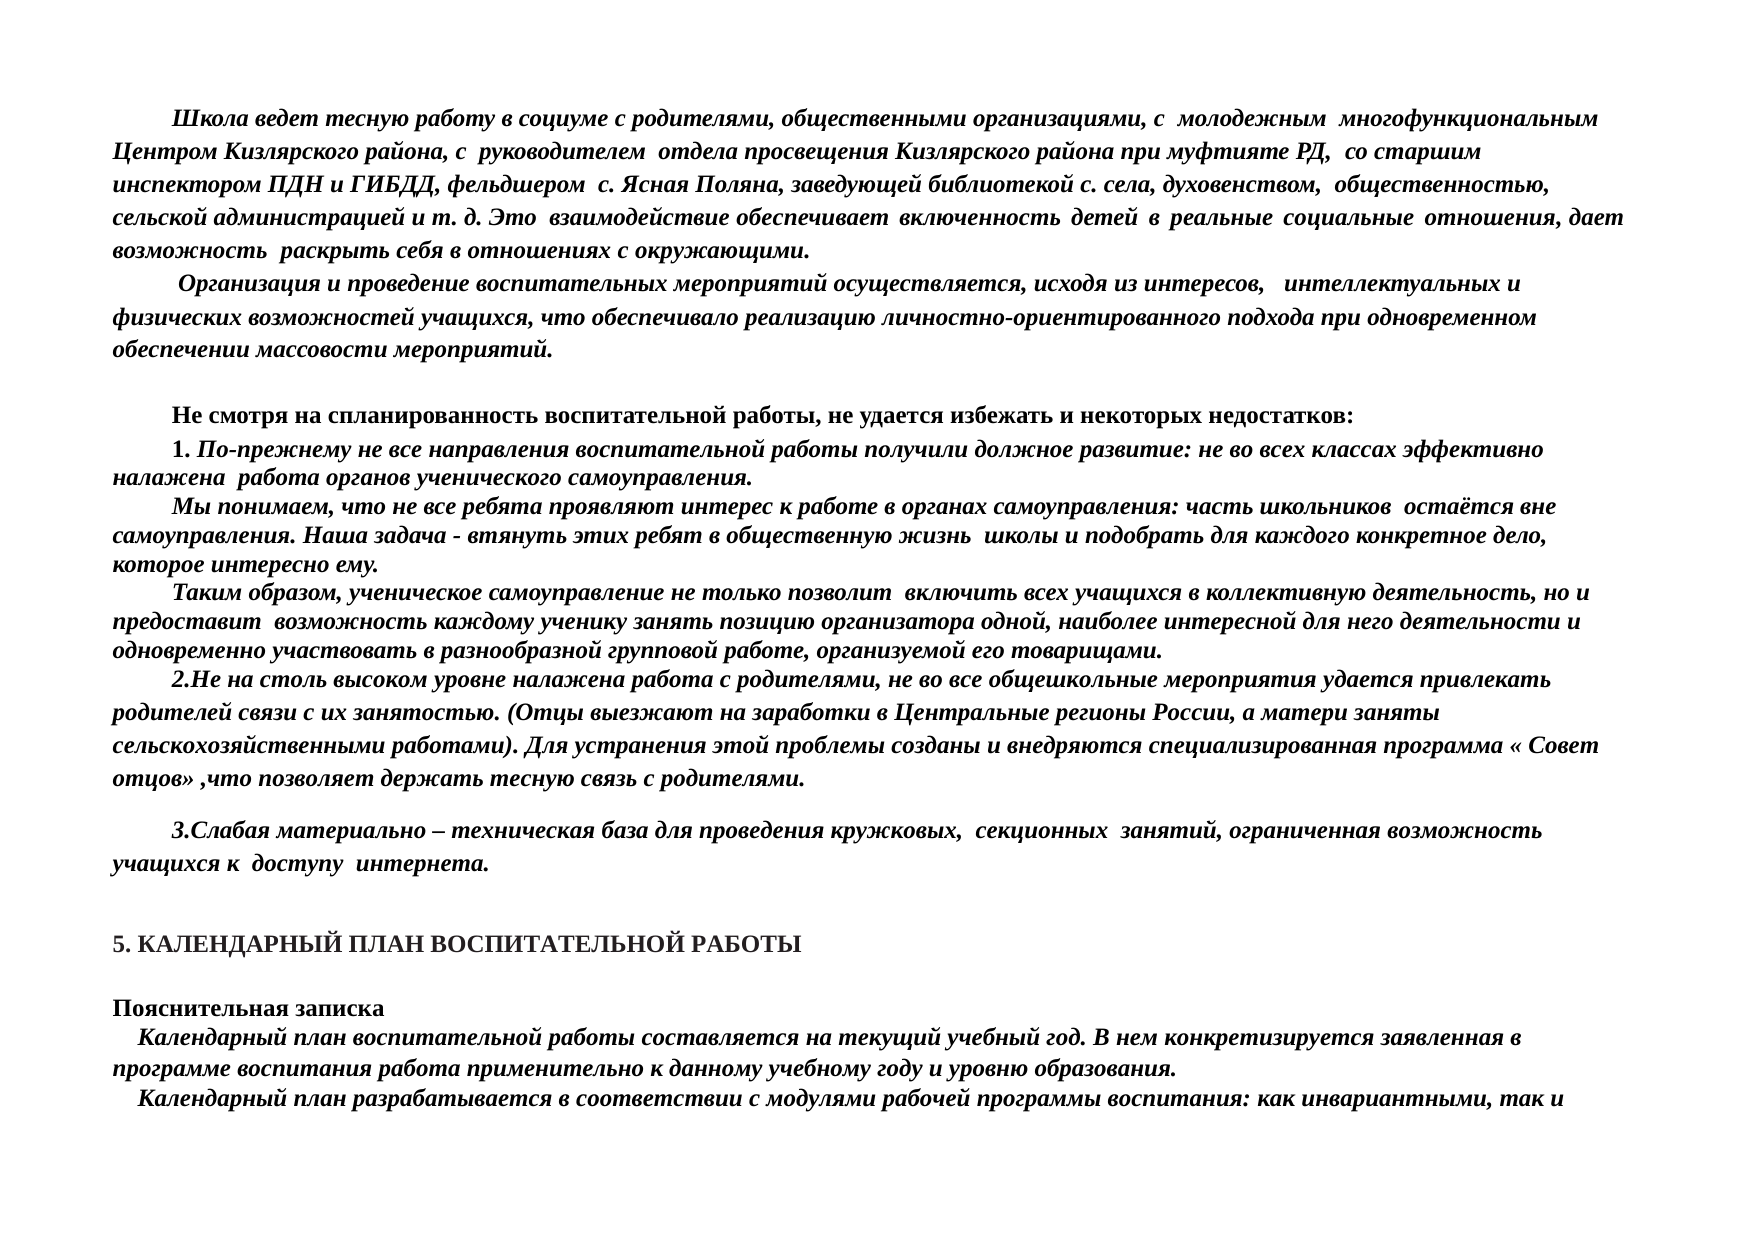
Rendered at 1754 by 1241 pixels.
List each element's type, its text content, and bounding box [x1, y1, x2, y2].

text 3.Слабая материально – техническая база для проведения кружковых, секционных занятий, ограниченная возможность учащихся к доступу интернета. [112, 815, 1641, 877]
text Школа ведет тесную работу в социуме с родителями, общественными организациями, с молодежным многофункциональным Центром Кизлярского района, с руководителем отдела просвещения Кизлярского района при муфтияте РД, со старшим инспектором ПДН и ГИБДД, фельдшером с. Ясная Поляна, заведующей библиотекой с. села, духовенством, общественностью, сельской администрацией и т. д. Это взаимодействие обеспечивает включенность детей в реальные социальные отношения, дает возможность раскрыть себя в отношениях с окружающими. [112, 103, 1641, 264]
text Мы понимаем, что не все ребята проявляют интерес к работе в органах самоуправления: часть школьников остаётся вне самоуправления. Наша задача - втянуть этих ребят в общественную жизнь школы и подобрать для каждого конкретное дело, которое интересно ему. [112, 491, 1641, 577]
text Не смотря на спланированность воспитательной работы, не удается избежать и некоторых недостатков: [112, 401, 1641, 429]
text Пояснительная записка [112, 993, 1641, 1022]
text 2.Не на столь высоком уровне налажена работа с родителями, не во все общешкольные мероприятия удается привлекать родителей связи с их занятостью. (Отцы выезжают на заработки в Центральные регионы России, а матери заняты сельскохозяйственными работами). Для устранения этой проблемы созданы и внедряются специализированная программа « Совет отцов» ,что позволяет держать тесную связь с родителями. [112, 664, 1641, 791]
text Календарный план воспитательной работы составляется на текущий учебный год. В нем конкретизируется заявленная в программе воспитания работа применительно к данному учебному году и уровню образования. [112, 1022, 1641, 1081]
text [112, 1083, 1641, 1112]
text Организация и проведение воспитательных мероприятий осуществляется, исходя из интересов, интеллектуальных и физических возможностей учащихся, что обеспечивало реализацию личностно-ориентированного подхода при одновременном обеспечении массовости мероприятий. [112, 268, 1641, 363]
text Таким образом, ученическое самоуправление не только позволит включить всех учащихся в коллективную деятельность, но и предоставит возможность каждому ученику занять позицию организатора одной, наиболее интересной для него деятельности и одновременно участвовать в разнообразной групповой работе, организуемой его товарищами. [112, 577, 1641, 664]
text 5. КАЛЕНДАРНЫЙ ПЛАН ВОСПИТАТЕЛЬНОЙ РАБОТЫ [112, 929, 1641, 958]
text 1. По-прежнему не все направления воспитательной работы получили должное развитие: не во всех классах эффективно налажена работа органов ученического самоуправления. [112, 434, 1641, 491]
